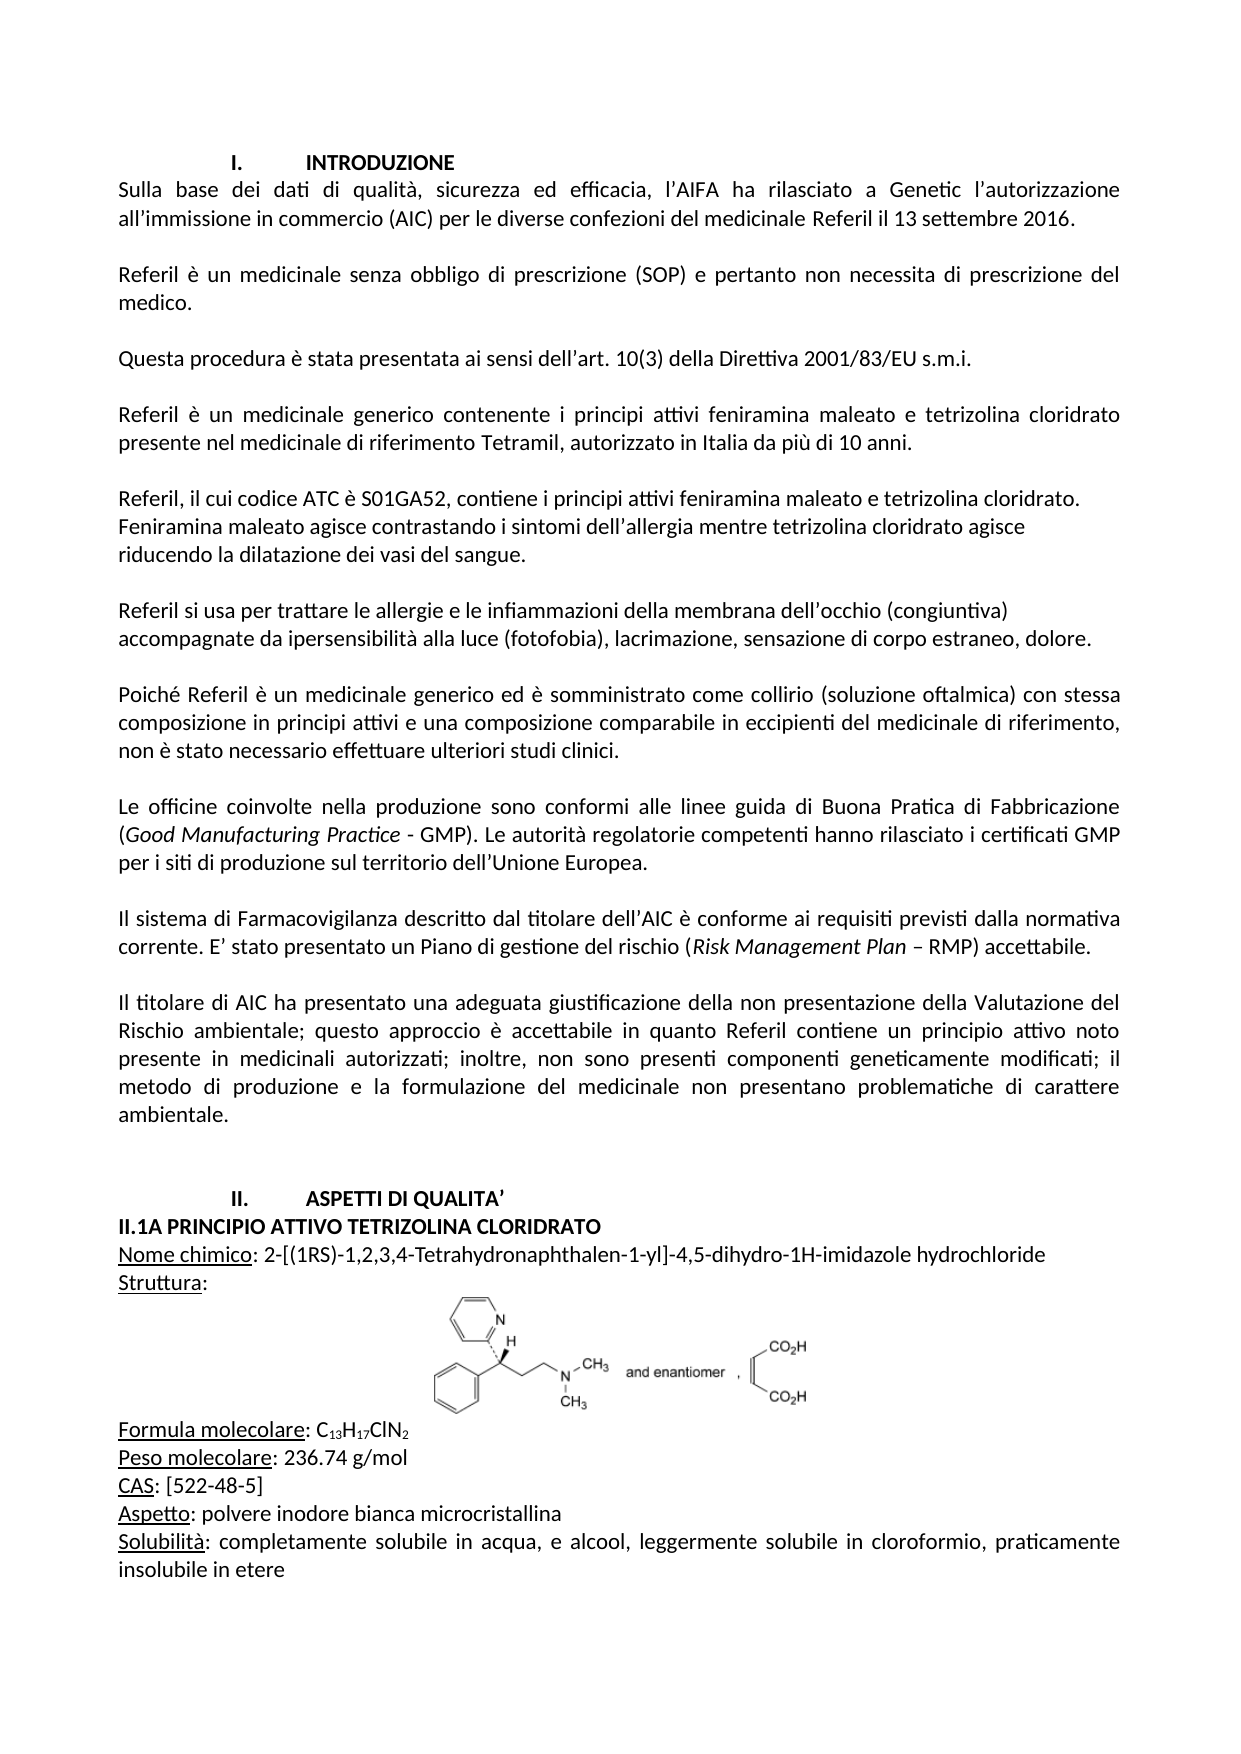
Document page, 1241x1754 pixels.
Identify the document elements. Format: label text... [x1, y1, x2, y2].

subtitle Aspetto: polvere inodore bianca microcristallina [118, 1499, 1122, 1527]
list INTRODUZIONE [231, 148, 1122, 176]
text Sulla base dei dati di qualità, sicurezza ed efficacia, l’AIFA ha rilasciato a Genetic l’autorizzazione all’immissione in commercio (AIC) per le diverse confezioni del medicinale Referil il 13 settembre 2016. [118, 176, 1122, 232]
text Questa procedura è stata presentata ai sensi dell’art. 10(3) della Direttiva 2001/83/EU s.m.i. [118, 344, 1122, 372]
list ASPETTI DI QUALITA’ [231, 1184, 1122, 1212]
text Referil, il cui codice ATC è S01GA52, contiene i principi attivi feniramina maleato e tetrizolina cloridrato. Feniramina maleato agisce contrastando i sintomi dell’allergia mentre tetrizolina cloridrato agisce riducendo la dilatazione dei vasi del sangue. [118, 484, 1122, 568]
picture [433, 1296, 807, 1415]
text Referil è un medicinale generico contenente i principi attivi feniramina maleato e tetrizolina cloridrato presente nel medicinale di riferimento Tetramil, autorizzato in Italia da più di 10 anni. [118, 400, 1122, 456]
text Peso molecolare: 236.74 g/mol [118, 1443, 1122, 1471]
text Referil si usa per trattare le allergie e le infiammazioni della membrana dell’occhio (congiuntiva) accompagnate da ipersensibilità alla luce (fotofobia), lacrimazione, sensazione di corpo estraneo, dolore. [118, 596, 1122, 652]
text Il sistema di Farmacovigilanza descritto dal titolare dell’AIC è conforme ai requisiti previsti dalla normativa corrente. E’ stato presentato un Piano di gestione del rischio (Risk Management Plan – RMP) accettabile. [118, 904, 1122, 960]
text Il titolare di AIC ha presentato una adeguata giustificazione della non presentazione della Valutazione del Rischio ambientale; questo approccio è accettabile in quanto Referil contiene un principio attivo noto presente in medicinali autorizzati; inoltre, non sono presenti componenti geneticamente modificati; il metodo di produzione e la formulazione del medicinale non presentano problematiche di carattere ambientale. [118, 988, 1122, 1128]
text Nome chimico: 2-[(1RS)-1,2,3,4-Tetrahydronaphthalen-1-yl]-4,5-dihydro-1H-imidazole hydrochloride [118, 1240, 1122, 1268]
text Poiché Referil è un medicinale generico ed è somministrato come collirio (soluzione oftalmica) con stessa composizione in principi attivi e una composizione comparabile in eccipienti del medicinale di riferimento, non è stato necessario effettuare ulteriori studi clinici. [118, 680, 1122, 764]
text Formula molecolare: C13H17ClN2 [118, 1415, 1122, 1443]
subtitle CAS: [522-48-5] [118, 1471, 1122, 1499]
text Solubilità: completamente solubile in acqua, e alcool, leggermente solubile in cloroformio, praticamente insolubile in etere [118, 1527, 1122, 1583]
text II.1A PRINCIPIO ATTIVO TETRIZOLINA CLORIDRATO [118, 1212, 1122, 1240]
text Struttura: [118, 1268, 1122, 1296]
text Le officine coinvolte nella produzione sono conformi alle linee guida di Buona Pratica di Fabbricazione (Good Manufacturing Practice - GMP). Le autorità regolatorie competenti hanno rilasciato i certificati GMP per i siti di produzione sul territorio dell’Unione Europea. [118, 792, 1122, 876]
text Referil è un medicinale senza obbligo di prescrizione (SOP) e pertanto non necessita di prescrizione del medico. [118, 260, 1122, 316]
